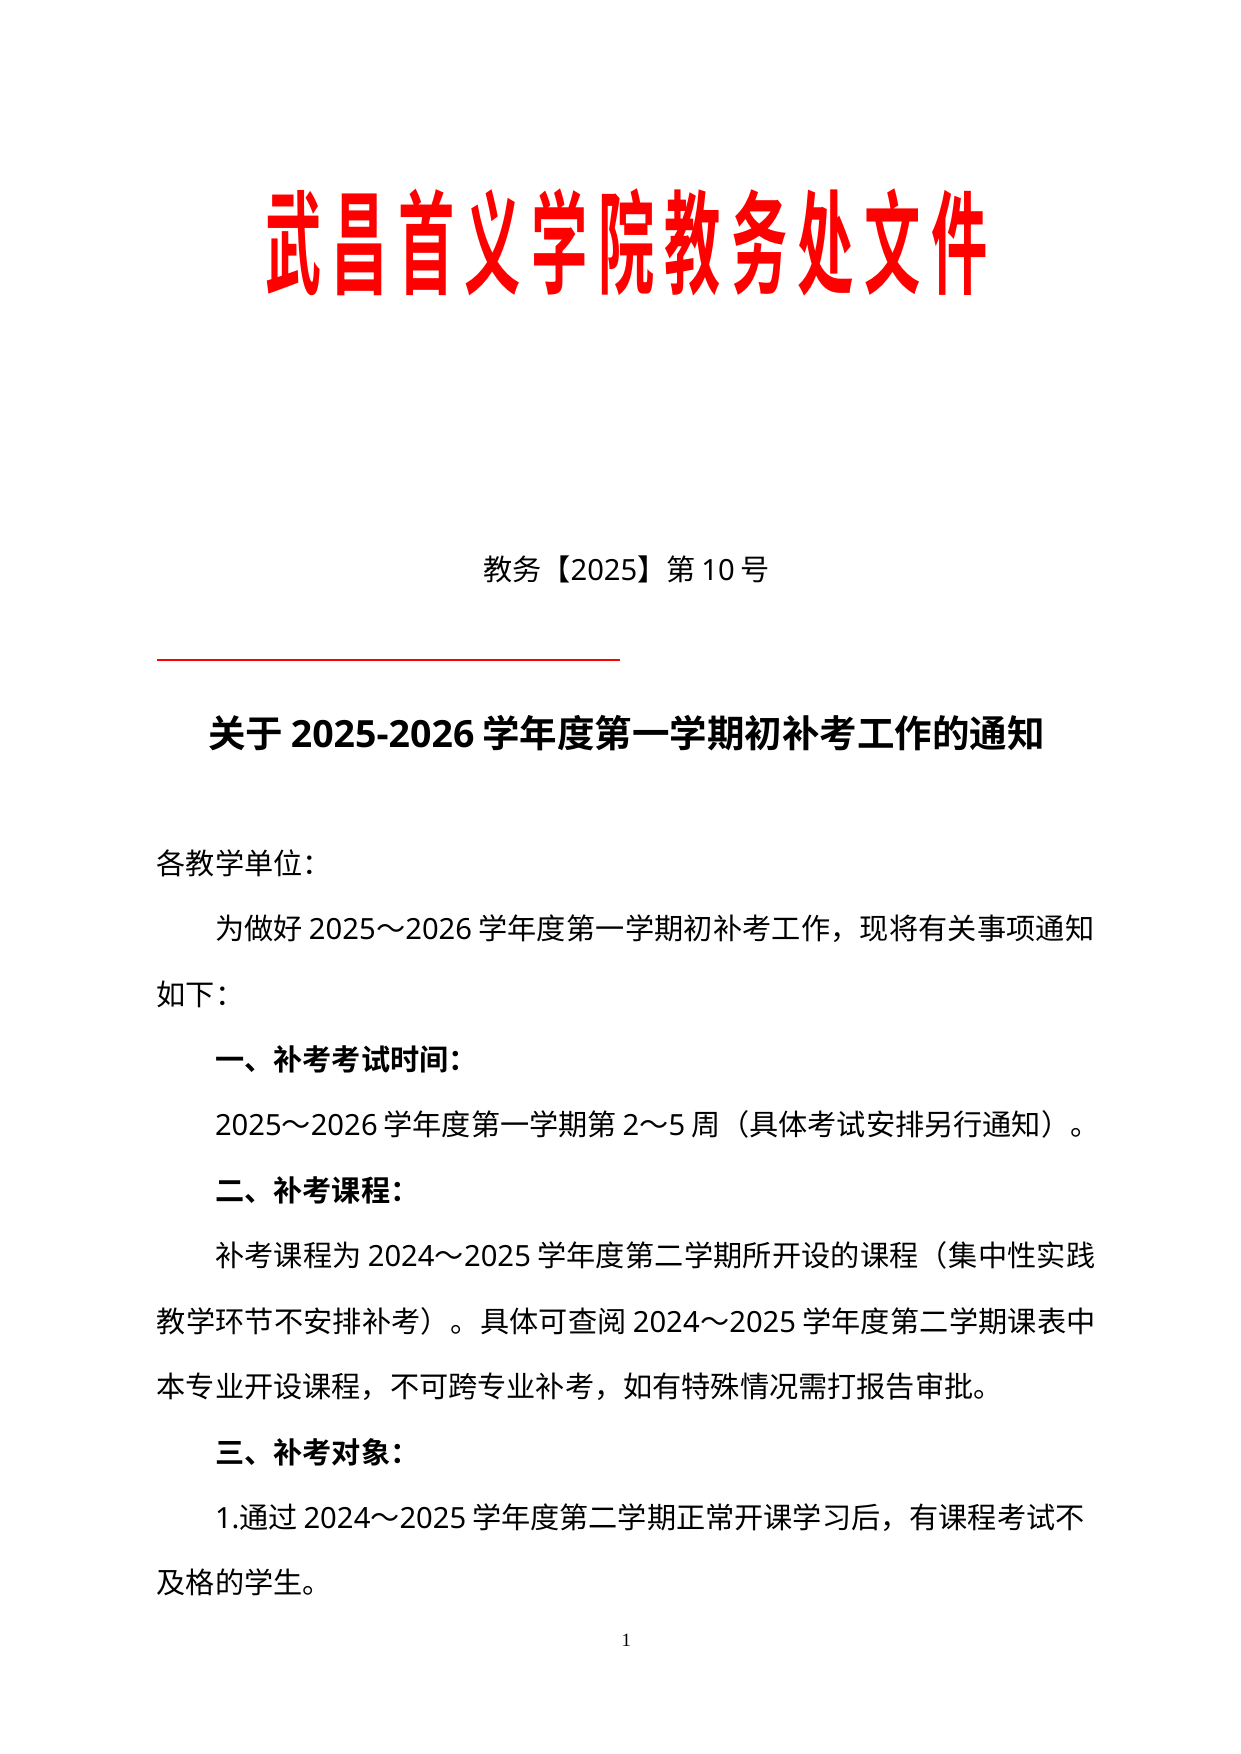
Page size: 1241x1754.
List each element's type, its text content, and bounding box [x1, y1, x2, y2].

text 1.通过2024～2025学年度第二学期正常开课学习后，有课程考试不及格的学生。 [156, 1483, 1096, 1614]
text 三、补考对象： [156, 1418, 1096, 1483]
text 关于2025-2026学年度第一学期初补考工作的通知 [156, 698, 1096, 763]
text 武昌首义学院教务处文件 [156, 133, 1096, 330]
text 一、补考考试时间： [156, 1025, 1096, 1091]
text 教务【2025】第10号 [156, 535, 1096, 600]
text 为做好2025～2026学年度第一学期初补考工作，现将有关事项通知如下： [156, 894, 1096, 1025]
text 补考课程为2024～2025学年度第二学期所开设的课程（集中性实践教学环节不安排补考）。具体可查阅2024～2025学年度第二学期课表中本专业开设课程，不可跨专业补考，如有特殊情况需打报告审批。 [156, 1221, 1096, 1418]
text 2025～2026学年度第一学期第2～5周（具体考试安排另行通知）。 [156, 1091, 1096, 1156]
text 各教学单位： [156, 829, 1096, 894]
text 二、补考课程： [156, 1156, 1096, 1221]
